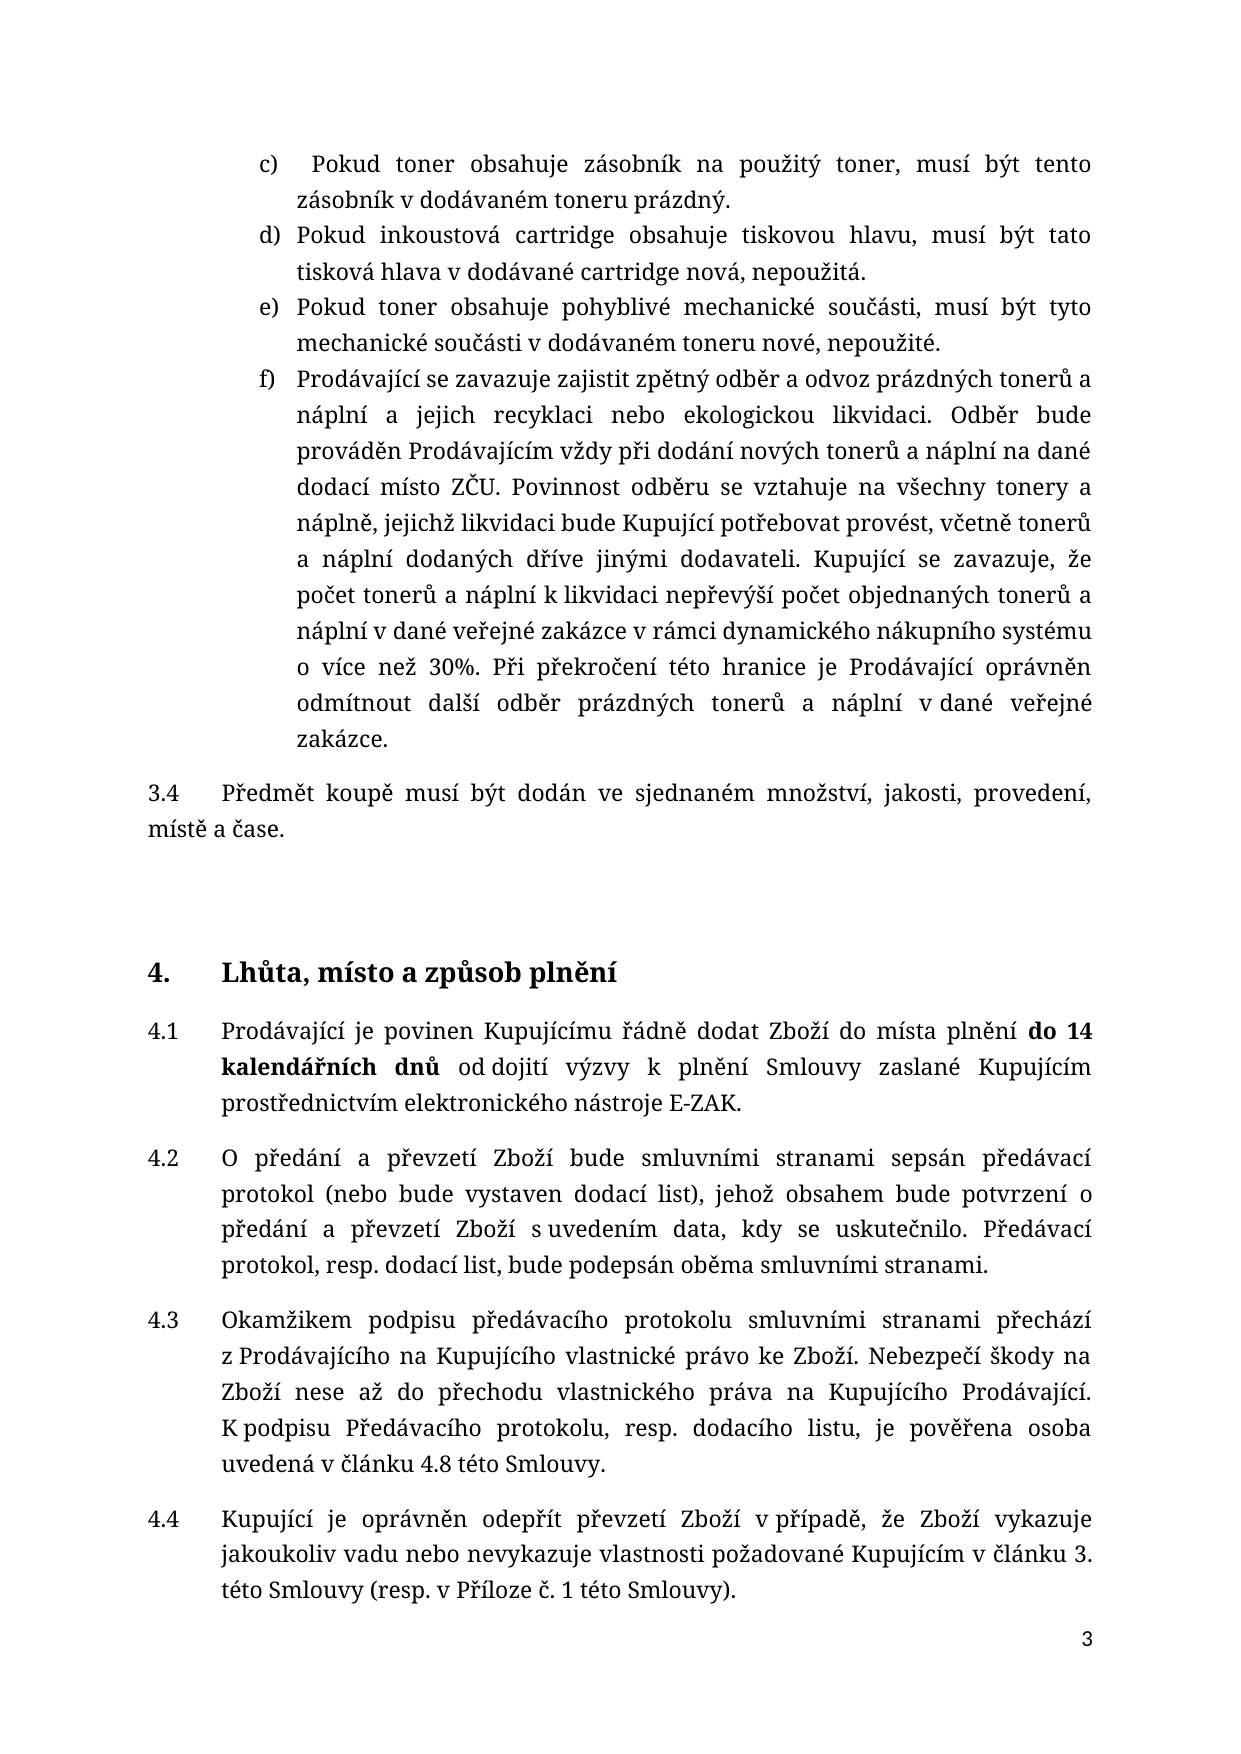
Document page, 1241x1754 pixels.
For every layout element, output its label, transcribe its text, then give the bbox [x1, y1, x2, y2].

text 4.1 Prodávající je povinen Kupujícímu řádně dodat Zboží do místa plnění do 14 kalendářních dnů od dojití výzvy k plnění Smlouvy zaslané Kupujícím prostřednictvím elektronického nástroje E-ZAK. [148, 1015, 1093, 1118]
text 4.2 O předání a převzetí Zboží bude smluvními stranami sepsán předávací protokol (nebo bude vystaven dodací list), jehož obsahem bude potvrzení o předání a převzetí Zboží s uvedením data, kdy se uskutečnilo. Předávací protokol, resp. dodací list, bude podepsán oběma smluvními stranami. [148, 1142, 1093, 1281]
list Pokud toner obsahuje zásobník na použitý toner, musí být tento zásobník v dodávaném toneru prázdný. [259, 148, 1093, 215]
text 4. Lhůta, místo a způsob plnění [148, 954, 1093, 991]
text 4.3 Okamžikem podpisu předávacího protokolu smluvními stranami přechází z Prodávajícího na Kupujícího vlastnické právo ke Zboží. Nebezpečí škody na Zboží nese až do přechodu vlastnického práva na Kupujícího Prodávající. K podpisu Předávacího protokolu, resp. dodacího listu, je pověřena osoba uvedená v článku 4.8 této Smlouvy. [148, 1304, 1093, 1479]
text 3.4 Předmět koupě musí být dodán ve sjednaném množství, jakosti, provedení, místě a čase. [148, 777, 1093, 844]
list Pokud inkoustová cartridge obsahuje tiskovou hlavu, musí být tato tisková hlava v dodávané cartridge nová, nepoužitá. [259, 219, 1093, 287]
text 4.4 Kupující je oprávněn odepřít převzetí Zboží v případě, že Zboží vykazuje jakoukoliv vadu nebo nevykazuje vlastnosti požadované Kupujícím v článku 3. této Smlouvy (resp. v Příloze č. 1 této Smlouvy). [148, 1502, 1093, 1606]
list Pokud toner obsahuje pohyblivé mechanické součásti, musí být tyto mechanické součásti v dodávaném toneru nové, nepoužité. [259, 291, 1093, 358]
list Prodávající se zavazuje zajistit zpětný odběr a odvoz prázdných tonerů a náplní a jejich recyklaci nebo ekologickou likvidaci. Odběr bude prováděn Prodávajícím vždy při dodání nových tonerů a náplní na dané dodací místo ZČU. Povinnost odběru se vztahuje na všechny tonery a náplně, jejichž likvidaci bude Kupující potřebovat provést, včetně tonerů a náplní dodaných dříve jinými dodavateli. Kupující se zavazuje, že počet tonerů a náplní k likvidaci nepřevýší počet objednaných tonerů a náplní v dané veřejné zakázce v rámci dynamického nákupního systému o více než 30%. Při překročení této hranice je Prodávající oprávněn odmítnout další odběr prázdných tonerů a náplní v dané veřejné zakázce. [259, 363, 1093, 754]
